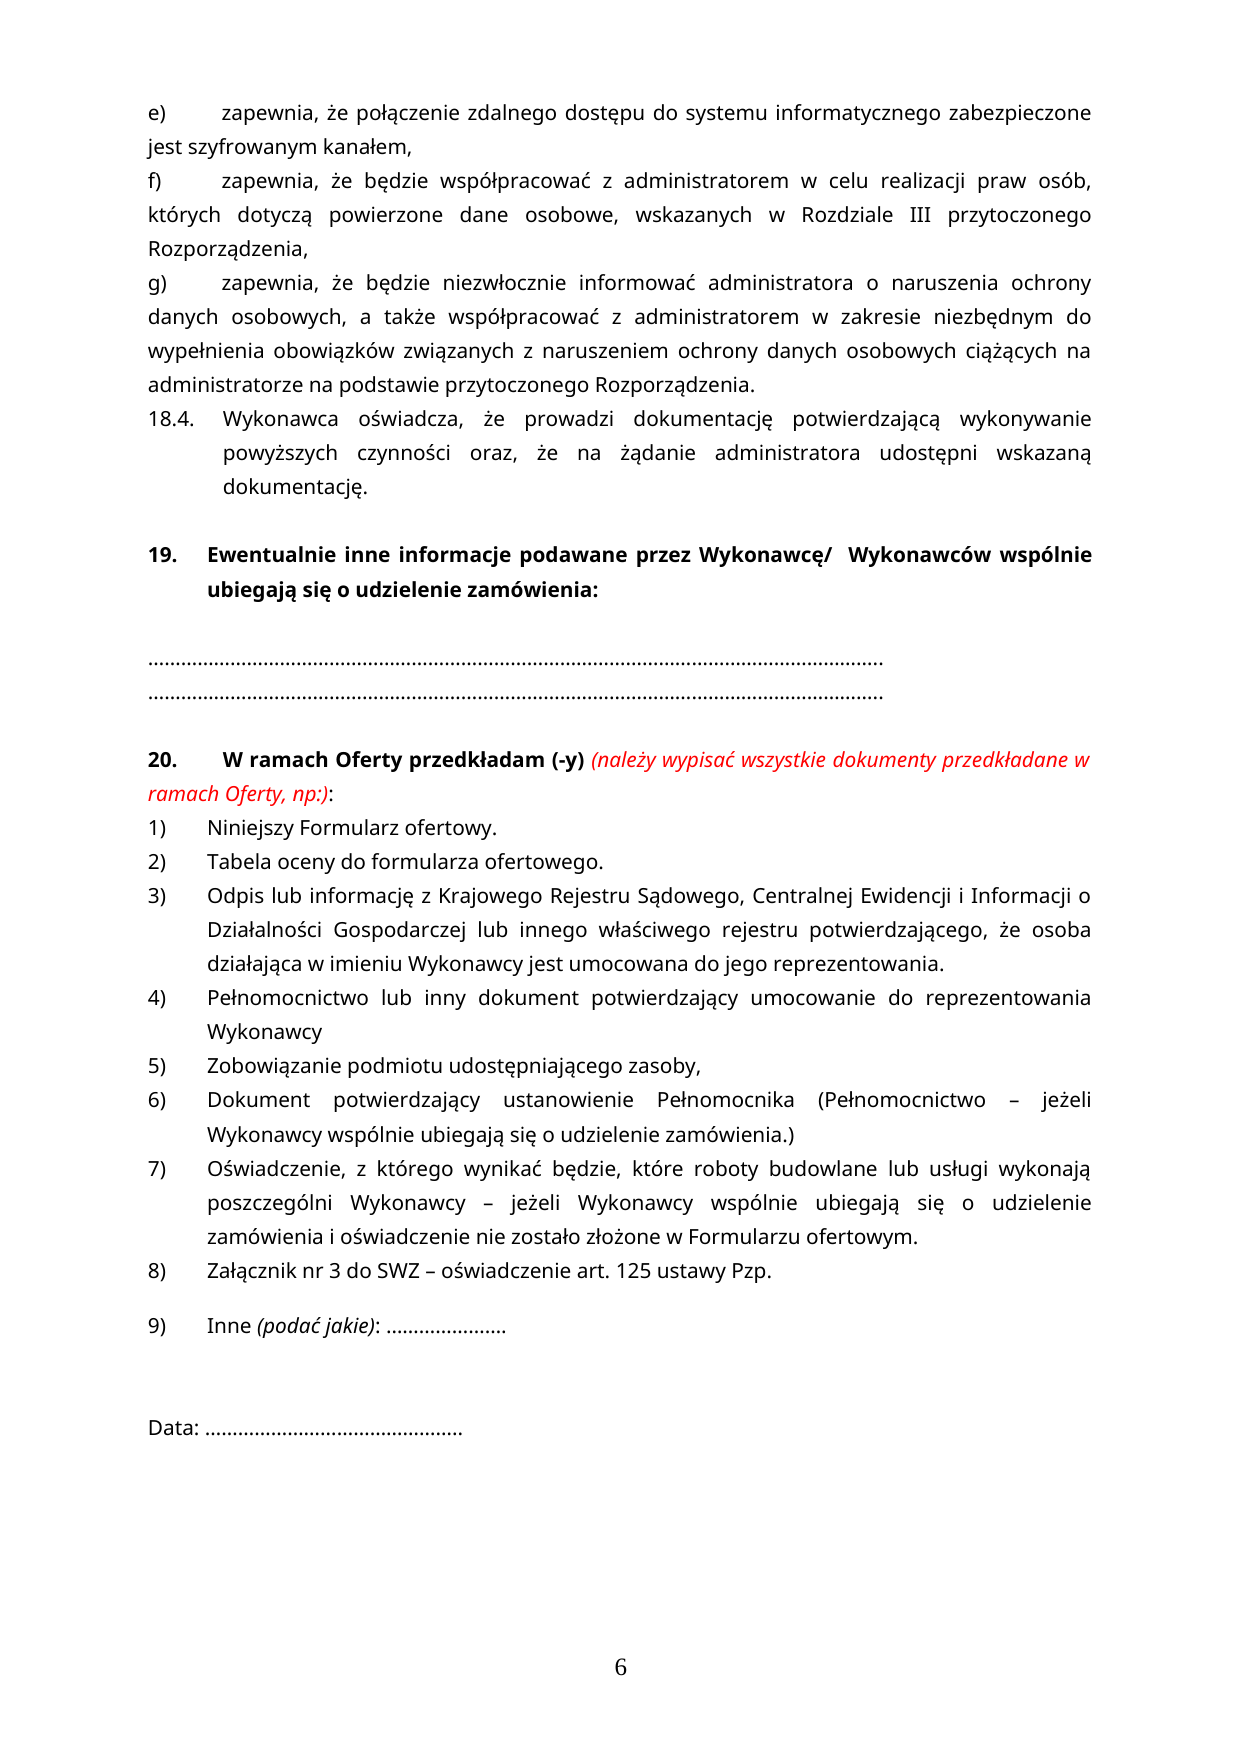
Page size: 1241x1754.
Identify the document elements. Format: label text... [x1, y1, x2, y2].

list Dokument potwierdzający ustanowienie Pełnomocnika (Pełnomocnictwo – jeżeli Wykonawcy wspólnie ubiegają się o udzielenie zamówienia.) [148, 1086, 1092, 1148]
list Niniejszy Formularz ofertowy. [148, 813, 1092, 842]
list Inne (podać jakie): …………………. [148, 1311, 1092, 1339]
list Załącznik nr 3 do SWZ – oświadczenie art. 125 ustawy Pzp. [148, 1256, 1092, 1284]
text …………………………………………………………………………………………………………………….. [148, 643, 1092, 671]
list Ewentualnie inne informacje podawane przez Wykonawcę/ Wykonawców wspólnie ubiegają się o udzielenie zamówienia: [148, 541, 1092, 603]
text f) zapewnia, że będzie współpracować z administratorem w celu realizacji praw osób, których dotyczą powierzone dane osobowe, wskazanych w Rozdziale III przytoczonego Rozporządzenia, [148, 166, 1092, 262]
text …………………………………………………………………………………………………………………….. [148, 677, 1092, 705]
text Data: ……………………………………….. [148, 1413, 1092, 1441]
list Oświadczenie, z którego wynikać będzie, które roboty budowlane lub usługi wykonają poszczególni Wykonawcy – jeżeli Wykonawcy wspólnie ubiegają się o udzielenie zamówienia i oświadczenie nie zostało złożone w Formularzu ofertowym. [148, 1154, 1092, 1250]
list Odpis lub informację z Krajowego Rejestru Sądowego, Centralnej Ewidencji i Informacji o Działalności Gospodarczej lub innego właściwego rejestru potwierdzającego, że osoba działająca w imieniu Wykonawcy jest umocowana do jego reprezentowania. [148, 881, 1092, 978]
text e) zapewnia, że połączenie zdalnego dostępu do systemu informatycznego zabezpieczone jest szyfrowanym kanałem, [148, 98, 1092, 160]
list Wykonawca oświadcza, że prowadzi dokumentację potwierdzającą wykonywanie powyższych czynności oraz, że na żądanie administratora udostępni wskazaną dokumentację. [148, 404, 1092, 501]
list Tabela oceny do formularza ofertowego. [148, 847, 1092, 876]
list W ramach Oferty przedkładam (-y) (należy wypisać wszystkie dokumenty przedkładane w ramach Oferty, np:): [148, 745, 1092, 807]
list Pełnomocnictwo lub inny dokument potwierdzający umocowanie do reprezentowania Wykonawcy [148, 983, 1092, 1046]
text g) zapewnia, że będzie niezwłocznie informować administratora o naruszenia ochrony danych osobowych, a także współpracować z administratorem w zakresie niezbędnym do wypełnienia obowiązków związanych z naruszeniem ochrony danych osobowych ciążących na administratorze na podstawie przytoczonego Rozporządzenia. [148, 268, 1092, 399]
list Zobowiązanie podmiotu udostępniającego zasoby, [148, 1052, 1092, 1080]
